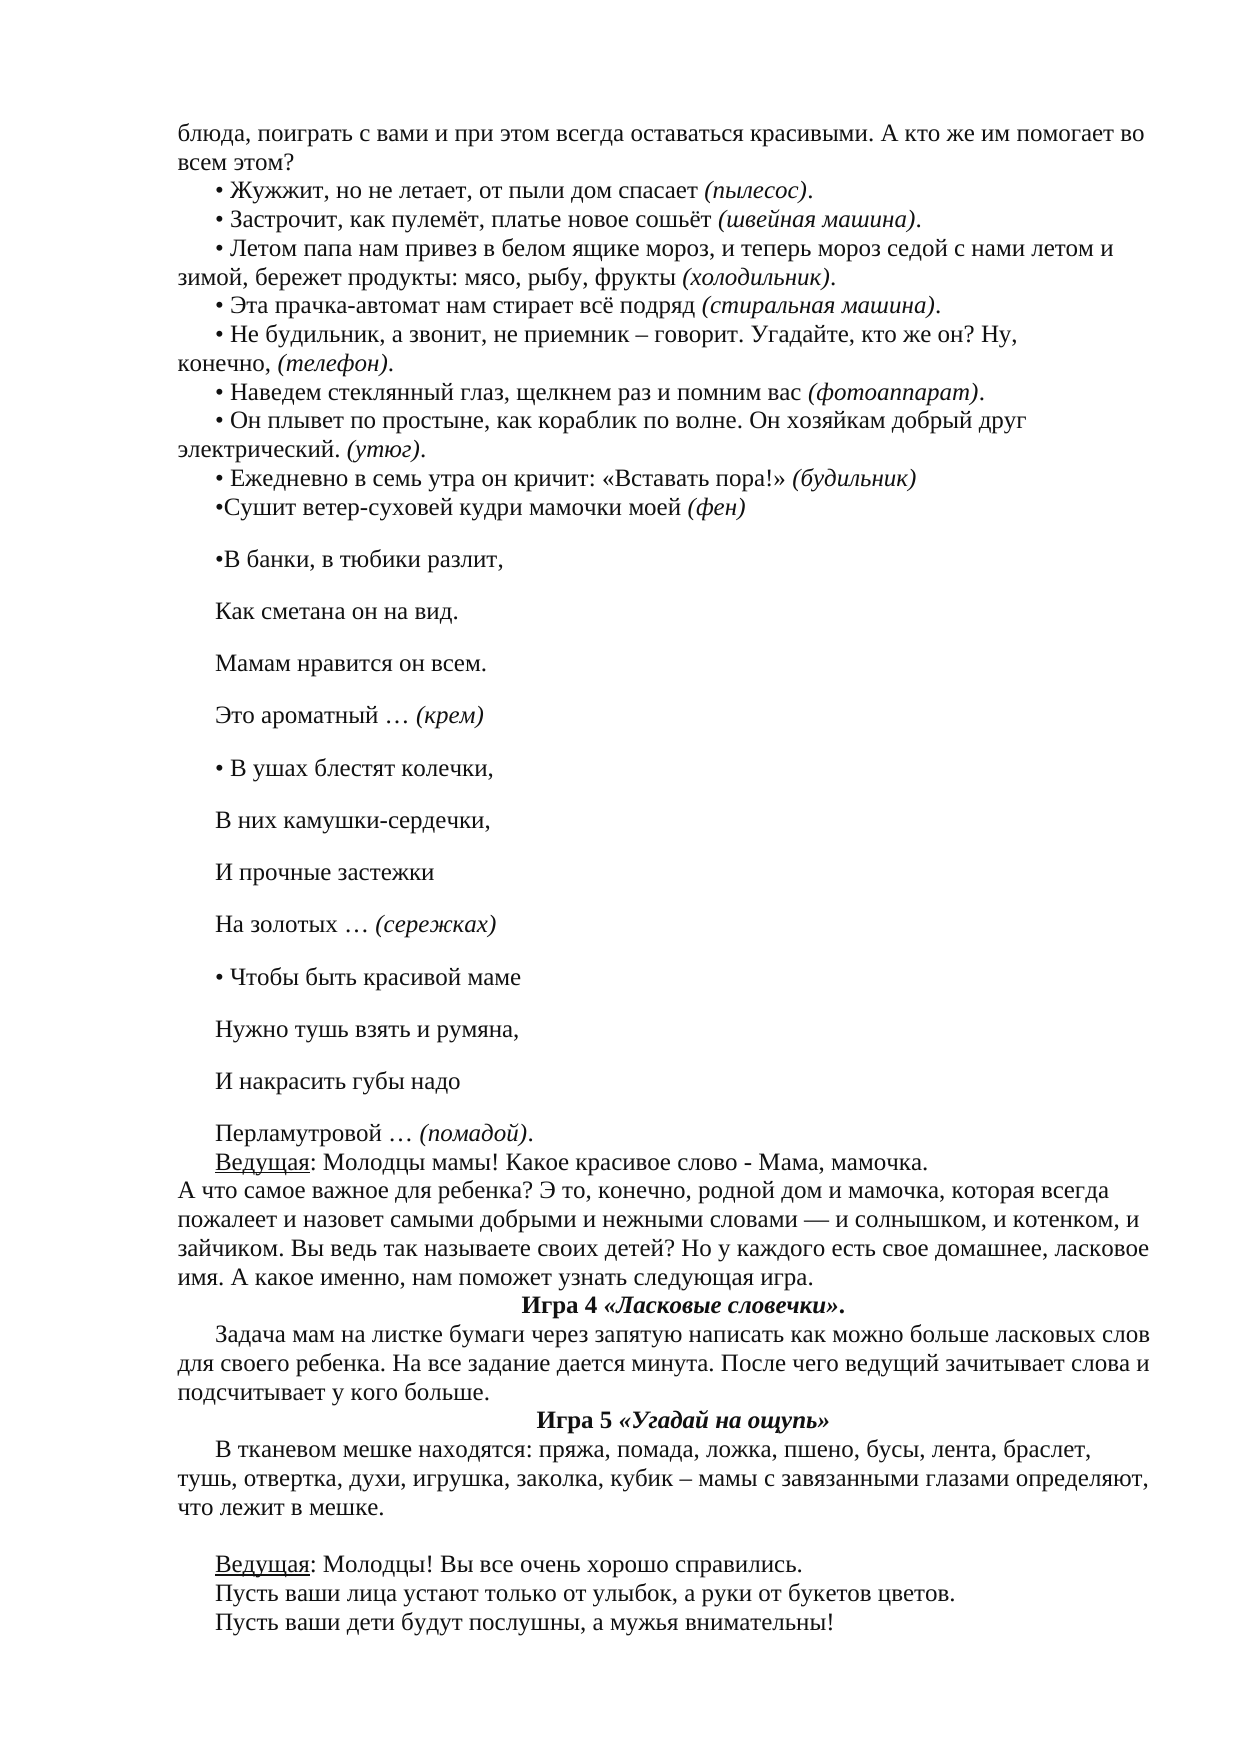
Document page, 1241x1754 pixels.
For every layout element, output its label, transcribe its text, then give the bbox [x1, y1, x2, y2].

text И прочные застежки [177, 857, 1152, 886]
text • Чтобы быть красивой маме [177, 962, 1152, 990]
text Ведущая: Молодцы! Вы все очень хорошо справились. [177, 1549, 1152, 1578]
text • Эта прачка-автомат нам стирает всё подряд (стиральная машина). [177, 291, 1152, 319]
text Мамам нравится он всем. [177, 648, 1152, 677]
text Нужно тушь взять и румяна, [177, 1014, 1152, 1042]
text Как сметана он на вид. [177, 596, 1152, 625]
text Задача мам на листке бумаги через запятую написать как можно больше ласковых слов для своего ребенка. На все задание дается минута. После чего ведущий зачитывает слова и подсчитывает у кого больше. [177, 1319, 1152, 1406]
text • Не будильник, а звонит, не приемник – говорит. Угадайте, кто же он? Ну, конечно, (телефон). [177, 319, 1152, 377]
text • Ежедневно в семь утра он кричит: «Вставать пора!» (будильник) [177, 463, 1152, 492]
text В тканевом мешке находятся: пряжа, помада, ложка, пшено, бусы, лента, браслет, тушь, отвертка, духи, игрушка, заколка, кубик – мамы с завязанными глазами определяют, что лежит в мешке. [177, 1434, 1152, 1521]
text И накрасить губы надо [177, 1066, 1152, 1095]
text • Он плывет по простыне, как кораблик по волне. Он хозяйкам добрый друг электрический. (утюг). [177, 406, 1152, 463]
text •Сушит ветер-суховей кудри мамочки моей (фен) [177, 492, 1152, 521]
text Перламутровой … (помадой). [177, 1118, 1152, 1147]
text Это ароматный … (крем) [177, 701, 1152, 729]
text Пусть ваши дети будут послушны, а мужья внимательны! [177, 1607, 1152, 1636]
text Ведущая: Молодцы мамы! Какое красивое слово - Мама, мамочка. [177, 1147, 1152, 1176]
text •В банки, в тюбики разлит, [177, 544, 1152, 573]
text • Летом папа нам привез в белом ящике мороз, и теперь мороз седой с нами летом и зимой, бережет продукты: мясо, рыбу, фрукты (холодильник). [177, 233, 1152, 291]
text • Жужжит, но не летает, от пыли дом спасает (пылесос). [177, 176, 1152, 204]
text Игра 4 «Ласковые словечки». [177, 1291, 1152, 1319]
text На золотых … (сережках) [177, 909, 1152, 938]
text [177, 118, 1152, 176]
text В них камушки-сердечки, [177, 805, 1152, 834]
text • Наведем стеклянный глаз, щелкнем раз и помним вас (фотоаппарат). [177, 377, 1152, 406]
text А что самое важное для ребенка? Э то, конечно, родной дом и мамочка, которая всегда пожалеет и назовет самыми добрыми и нежными словами — и солнышком, и котенком, и зайчиком. Вы ведь так называете своих детей? Но у каждого есть свое домашнее, ласковое имя. А какое именно, нам поможет узнать следующая игра. [177, 1176, 1152, 1291]
text Игра 5 «Угадай на ощупь» [177, 1406, 1152, 1434]
text • Застрочит, как пулемёт, платье новое сошьёт (швейная машина). [177, 204, 1152, 233]
text Пусть ваши лица устают только от улыбок, а руки от букетов цветов. [177, 1578, 1152, 1607]
text • В ушах блестят колечки, [177, 753, 1152, 782]
